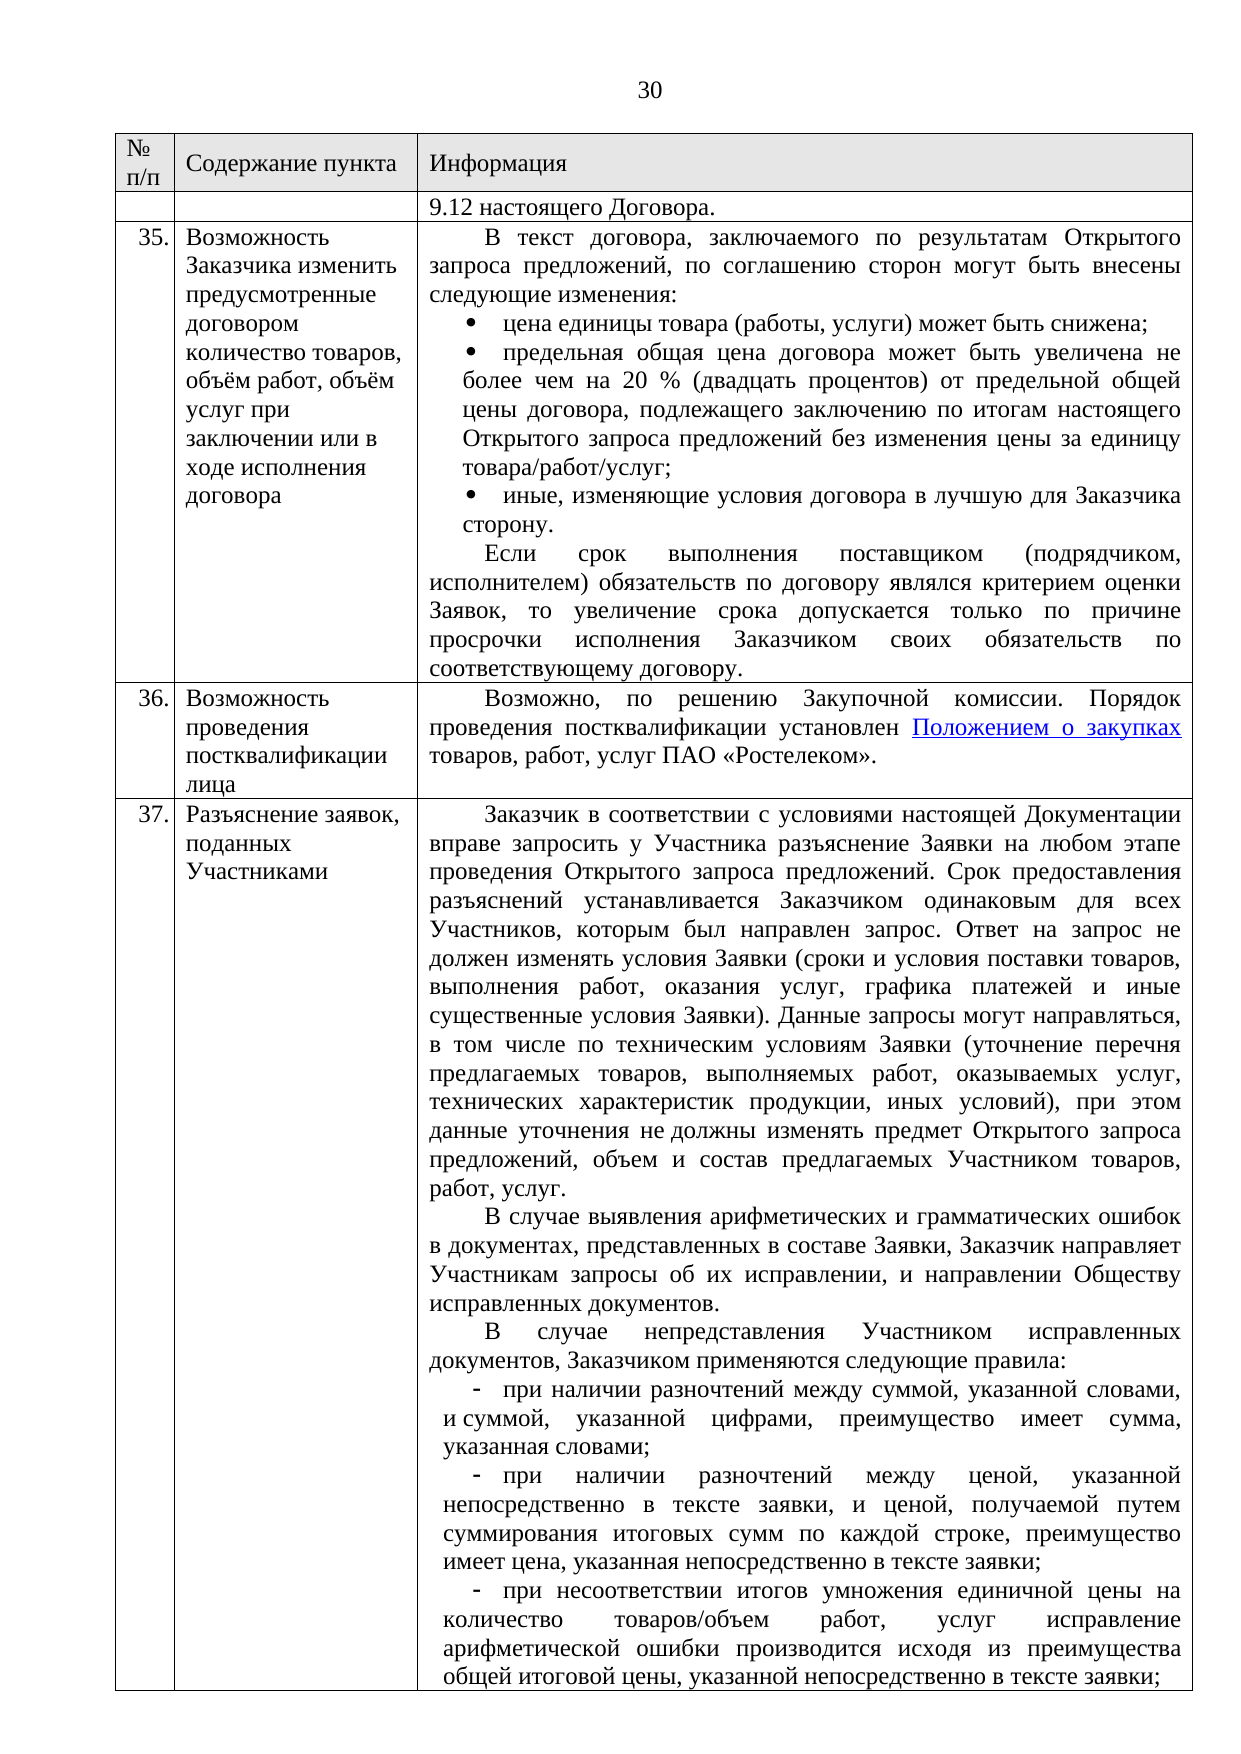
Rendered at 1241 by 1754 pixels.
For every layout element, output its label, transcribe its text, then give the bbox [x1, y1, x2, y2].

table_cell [418, 192, 1192, 221]
table_cell [116, 222, 174, 682]
table_cell Возможно, по решению Закупочной комиссии. Порядок проведения постквалификации установлен Положением о закупках товаров, работ, услуг ПАО «Ростелеком». [418, 683, 1192, 798]
table_cell [116, 799, 174, 1690]
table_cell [175, 192, 417, 221]
table_cell Возможность проведения постквалификации лица [175, 683, 417, 798]
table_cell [418, 799, 1192, 1690]
table_cell В текст договора, заключаемого по результатам Открытого запроса предложений, по соглашению сторон могут быть внесены следующие изменения: цена единицы товара (работы, услуги) может быть снижена; предельная общая цена договора может быть увеличена не более чем на 20 % (двадцать процентов) от предельной общей цены договора, подлежащего заключению по итогам настоящего Открытого запроса предложений без изменения цены за единицу товара/работ/услуг; иные, изменяющие условия договора в лучшую для Заказчика сторону. Если срок выполнения поставщиком (подрядчиком, исполнителем) обязательств по договору являлся критерием оценки Заявок, то увеличение срока допускается только по причине просрочки исполнения Заказчиком своих обязательств по соответствующему договору. [418, 222, 1192, 682]
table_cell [175, 799, 417, 1690]
table_header Информация [418, 134, 1192, 191]
table_cell [116, 683, 174, 798]
table_header Содержание пункта [175, 134, 417, 191]
table_header № п/п [116, 134, 174, 191]
table_cell [116, 192, 174, 221]
table_cell Возможность Заказчика изменить предусмотренные договором количество товаров, объём работ, объём услуг при заключении или в ходе исполнения договора [175, 222, 417, 682]
